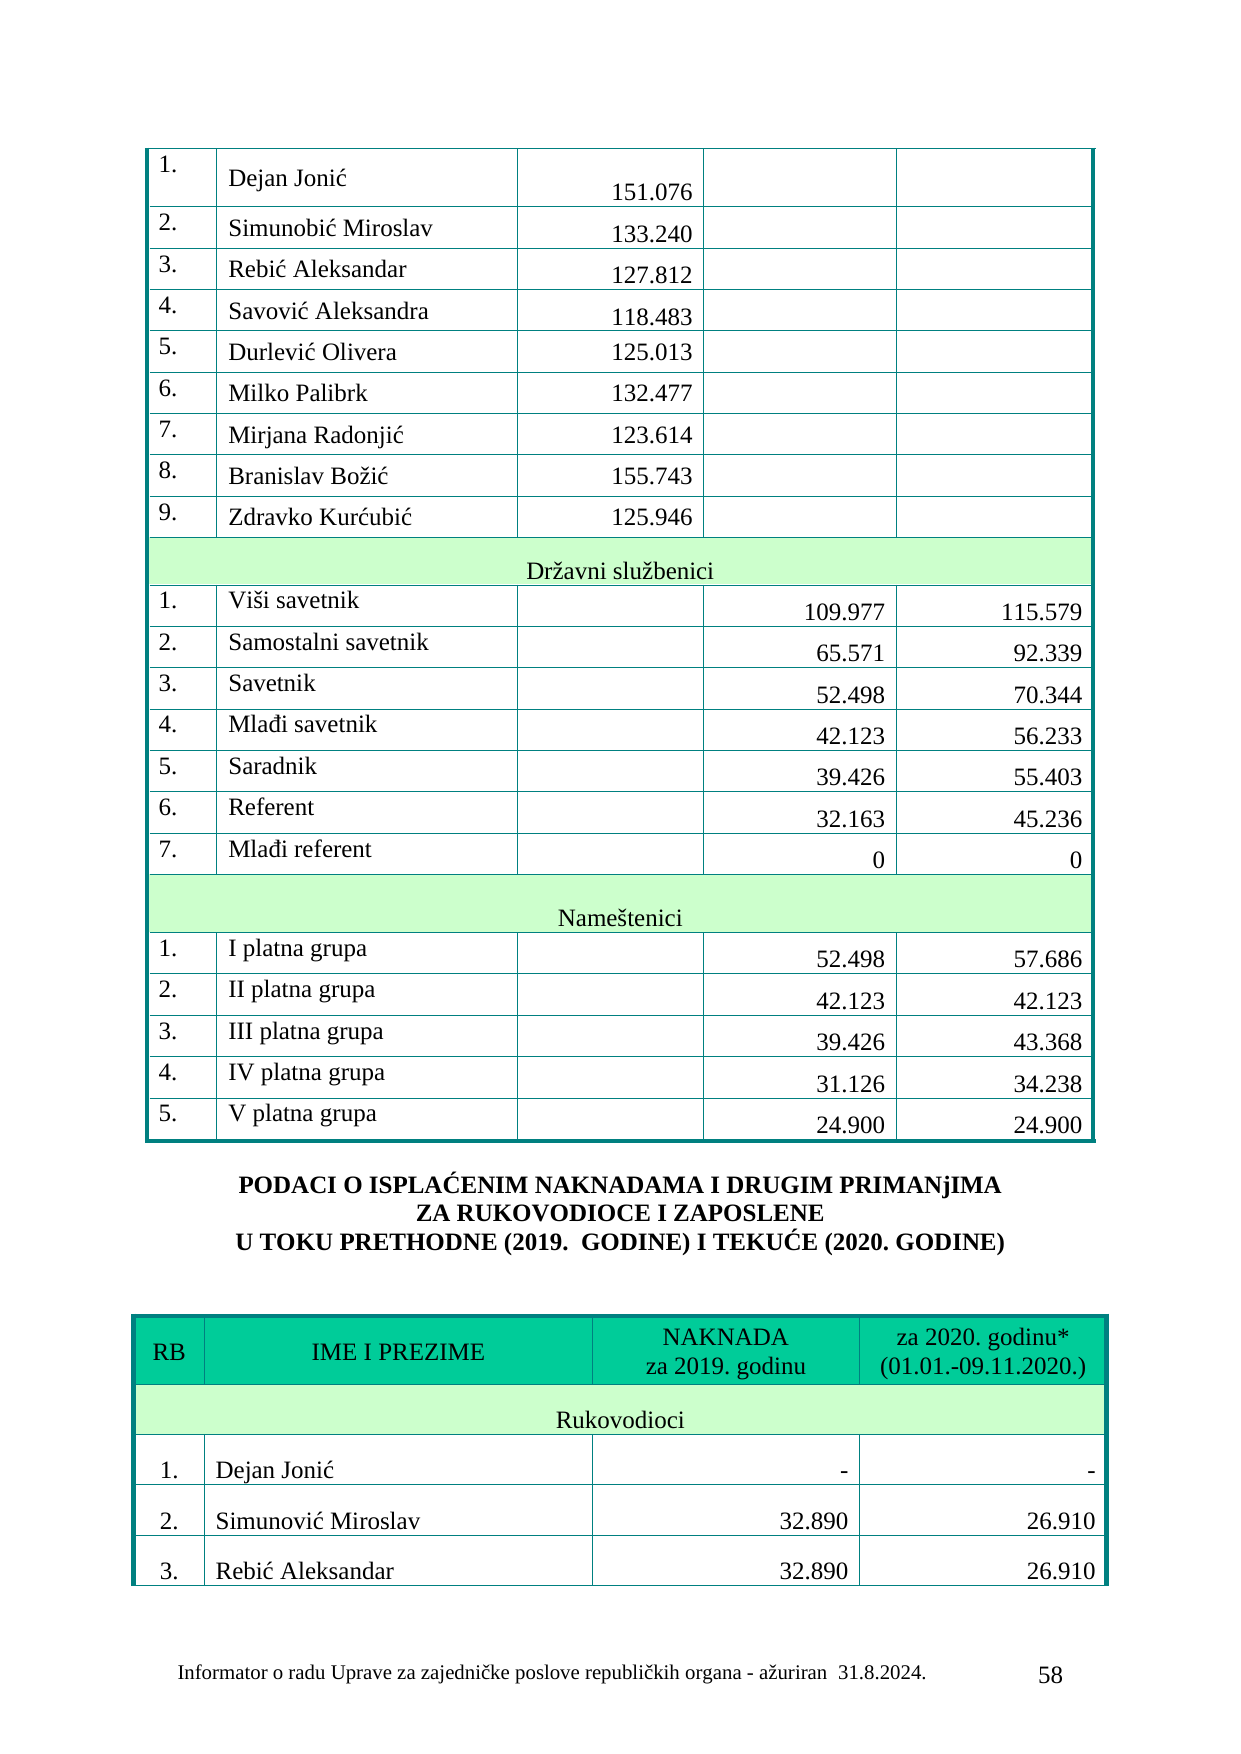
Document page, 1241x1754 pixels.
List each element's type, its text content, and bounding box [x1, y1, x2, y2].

table_cell 109.977 [704, 586, 896, 626]
table_cell Rukovodioci [136, 1385, 1104, 1434]
table_cell [897, 149, 1091, 206]
table_header RB [136, 1318, 204, 1384]
table_cell Dejan Jonić [217, 149, 517, 206]
table_cell 26.910 [860, 1485, 1104, 1534]
table_cell 52.498 [704, 933, 896, 973]
table_cell 34.238 [897, 1057, 1091, 1097]
table_cell 8. [149, 455, 216, 496]
table_cell 133.240 [518, 207, 703, 248]
table_cell 70.344 [897, 668, 1091, 708]
table_cell 4. [149, 1057, 216, 1097]
table_header NAKNADA za 2019. godinu [593, 1318, 859, 1384]
table_cell [518, 586, 703, 626]
table_cell Viši savetnik [217, 586, 517, 626]
table_cell Referent [217, 792, 517, 833]
table_cell 155.743 [518, 455, 703, 496]
table_cell [518, 668, 703, 708]
table_cell [518, 792, 703, 833]
table_cell 43.368 [897, 1016, 1091, 1056]
table_cell [518, 1099, 703, 1139]
table_cell Branislav Božić [217, 455, 517, 496]
table_cell 65.571 [704, 627, 896, 667]
table_cell Milko Palibrk [217, 373, 517, 413]
table_cell 32.163 [704, 792, 896, 833]
text PODACI O ISPLAĆENIM NAKNADAMA I DRUGIM PRIMANjIMA [177, 1170, 1063, 1198]
table_cell 2. [136, 1485, 204, 1534]
table_cell [704, 149, 896, 206]
table_cell 4. [149, 290, 216, 330]
table_cell 2. [149, 974, 216, 1015]
table_cell [518, 933, 703, 973]
table_cell 4. [149, 710, 216, 750]
table_cell Dejan Jonić [205, 1435, 592, 1484]
table_cell III platna grupa [217, 1016, 517, 1056]
table_cell Durlević Olivera [217, 331, 517, 372]
table_cell Zdravko Kurćubić [217, 497, 517, 537]
table_cell IV platna grupa [217, 1057, 517, 1097]
table_cell 151.076 [518, 149, 703, 206]
table_cell 26.910 [860, 1536, 1104, 1585]
text ZA RUKOVODIOCE I ZAPOSLENE [177, 1198, 1063, 1227]
table_cell 52.498 [704, 668, 896, 708]
table_cell I platna grupa [217, 933, 517, 973]
table_cell [897, 207, 1091, 248]
table_cell [704, 331, 896, 372]
table_cell Simunović Miroslav [205, 1485, 592, 1534]
table_cell [897, 497, 1091, 537]
table_cell 123.614 [518, 414, 703, 454]
table_cell 3. [149, 668, 216, 708]
table_cell [518, 710, 703, 750]
table_cell Samostalni savetnik [217, 627, 517, 667]
table_cell 32.890 [593, 1536, 859, 1585]
table_cell Savović Aleksandra [217, 290, 517, 330]
table_cell 42.123 [704, 710, 896, 750]
table_cell 57.686 [897, 933, 1091, 973]
table_cell 1. [149, 586, 216, 626]
table_cell [897, 414, 1091, 454]
table_cell Simunobić Miroslav [217, 207, 517, 248]
table_cell [897, 373, 1091, 413]
table_cell [518, 751, 703, 791]
table_cell II platna grupa [217, 974, 517, 1015]
text U TOKU PRETHODNE (2019. GODINE) I TEKUĆE (2020. GODINE) [177, 1227, 1063, 1256]
table_cell [518, 974, 703, 1015]
table_cell [897, 331, 1091, 372]
table_cell [518, 627, 703, 667]
table_cell Savetnik [217, 668, 517, 708]
table_cell 115.579 [897, 586, 1091, 626]
table_cell [518, 1016, 703, 1056]
table_cell 118.483 [518, 290, 703, 330]
table_cell - [593, 1435, 859, 1484]
table_cell 92.339 [897, 627, 1091, 667]
table_cell 24.900 [897, 1099, 1091, 1139]
table_cell [704, 497, 896, 537]
table_cell 7. [149, 834, 216, 874]
table_cell [704, 207, 896, 248]
table_cell 3. [149, 1016, 216, 1056]
table_cell Državni službenici [149, 538, 1091, 584]
table_cell 3. [149, 249, 216, 289]
table_cell 6. [149, 792, 216, 833]
table_cell Mlađi referent [217, 834, 517, 874]
table_cell Mlađi savetnik [217, 710, 517, 750]
table_cell [704, 414, 896, 454]
table_cell 1. [149, 933, 216, 973]
table_cell 0 [704, 834, 896, 874]
table_cell 39.426 [704, 1016, 896, 1056]
table_cell V platna grupa [217, 1099, 517, 1139]
table_cell 132.477 [518, 373, 703, 413]
table_cell 125.013 [518, 331, 703, 372]
table_cell 32.890 [593, 1485, 859, 1534]
table_cell Rebić Aleksandar [205, 1536, 592, 1585]
table_cell 31.126 [704, 1057, 896, 1097]
table_cell 56.233 [897, 710, 1091, 750]
table_cell 127.812 [518, 249, 703, 289]
table_cell 9. [149, 497, 216, 537]
table_cell [897, 455, 1091, 496]
table_cell 55.403 [897, 751, 1091, 791]
table_cell 42.123 [897, 974, 1091, 1015]
table_cell 5. [149, 1099, 216, 1139]
table_cell 2. [149, 627, 216, 667]
table_cell 7. [149, 414, 216, 454]
table_cell 1. [149, 149, 216, 206]
table_cell 5. [149, 751, 216, 791]
table_cell 5. [149, 331, 216, 372]
table_cell 125.946 [518, 497, 703, 537]
table_header IME I PREZIME [205, 1318, 592, 1384]
table_cell 24.900 [704, 1099, 896, 1139]
table_cell Rebić Aleksandar [217, 249, 517, 289]
table_cell 42.123 [704, 974, 896, 1015]
table_cell [704, 373, 896, 413]
table_cell - [860, 1435, 1104, 1484]
table_cell 0 [897, 834, 1091, 874]
table_cell [704, 455, 896, 496]
table_cell Saradnik [217, 751, 517, 791]
table_cell 39.426 [704, 751, 896, 791]
table_cell [518, 1057, 703, 1097]
table_cell 6. [149, 373, 216, 413]
table_header za 2020. godinu* (01.01.-09.11.2020.) [860, 1318, 1104, 1384]
table_cell [897, 290, 1091, 330]
table_cell 2. [149, 207, 216, 248]
table_cell 3. [136, 1536, 204, 1585]
table_cell 1. [136, 1435, 204, 1484]
table_cell [704, 249, 896, 289]
table_cell [518, 834, 703, 874]
table_cell Mirjana Radonjić [217, 414, 517, 454]
table_cell 45.236 [897, 792, 1091, 833]
table_cell [897, 249, 1091, 289]
table_cell Nameštenici [149, 875, 1091, 932]
table_cell [704, 290, 896, 330]
